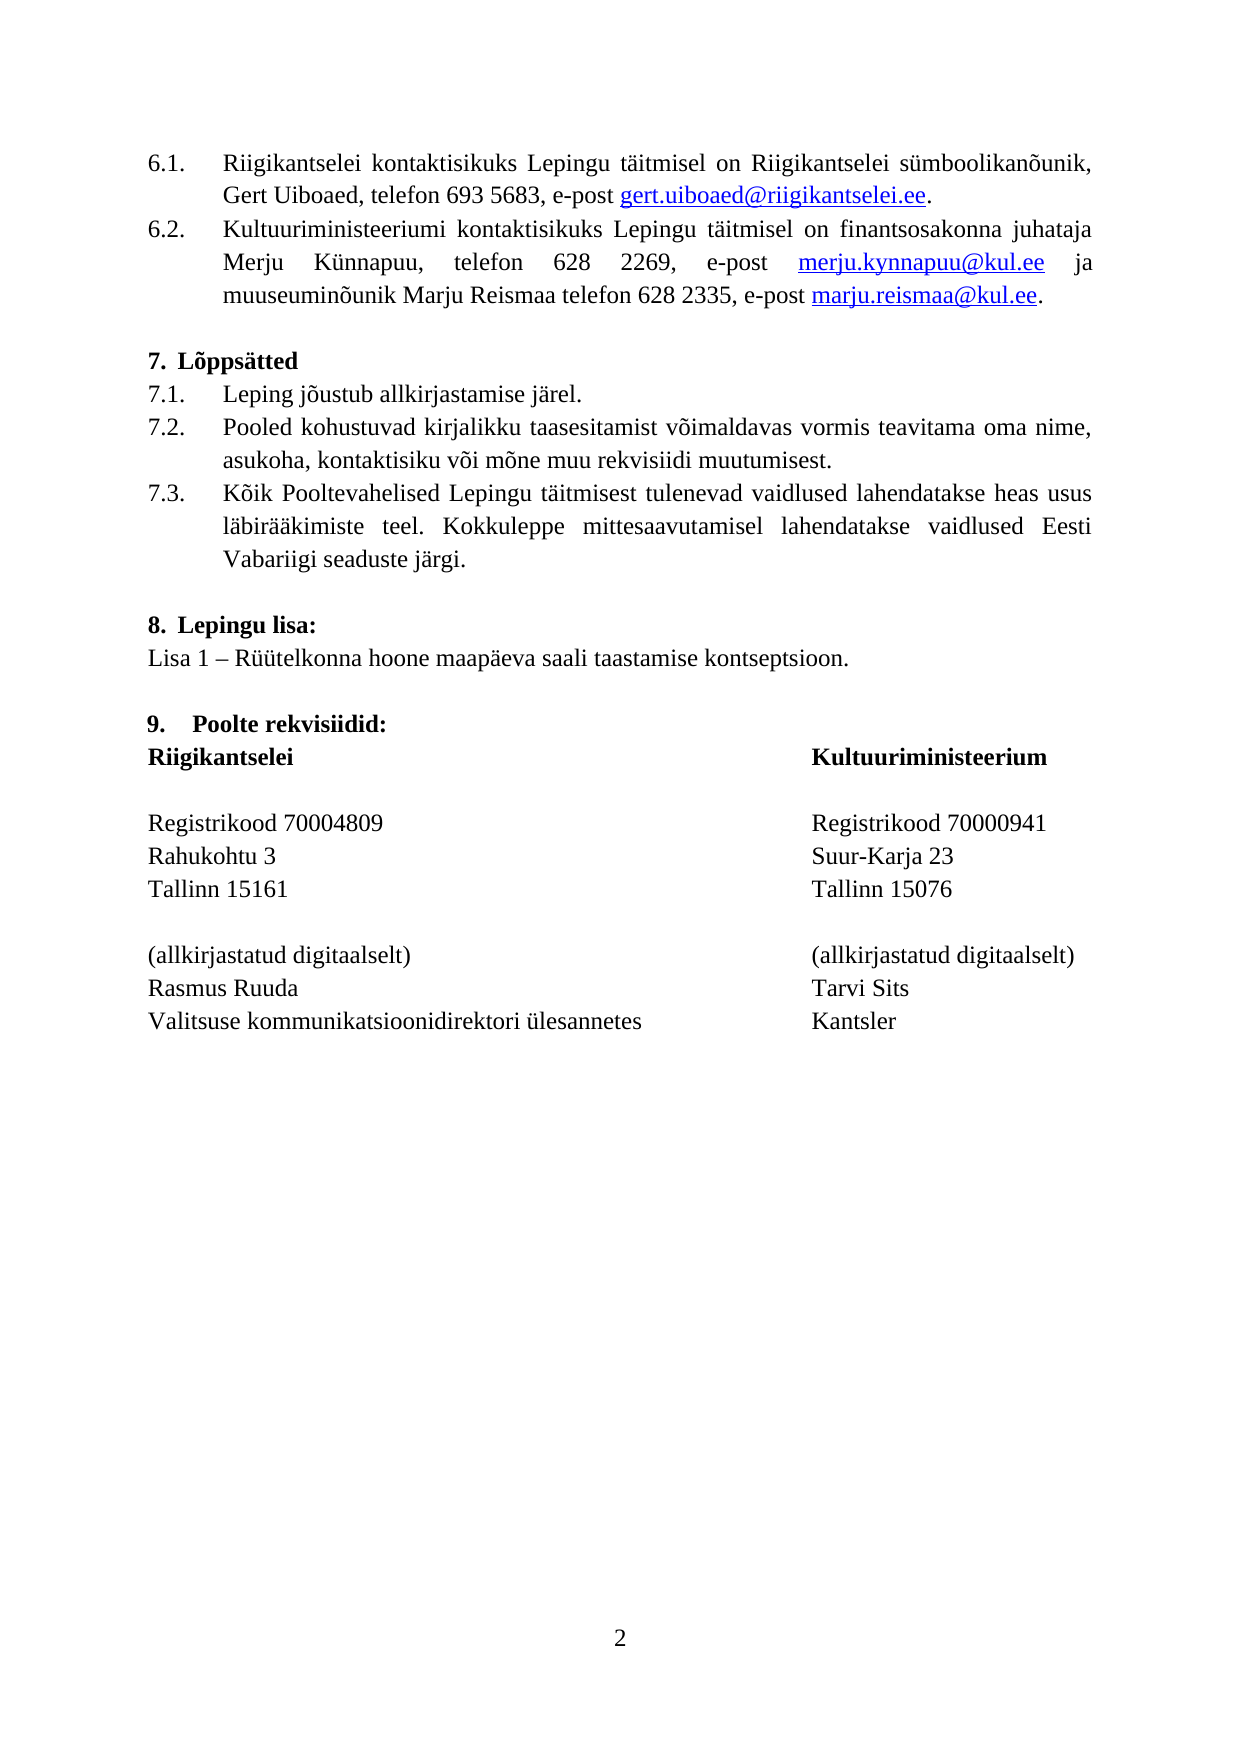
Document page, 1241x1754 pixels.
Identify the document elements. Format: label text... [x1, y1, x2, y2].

list Riigikantselei kontaktisikuks Lepingu täitmisel on Riigikantselei sümboolikanõunik, Gert Uiboaed, telefon 693 5683, e-post gert.uiboaed@riigikantselei.ee. [148, 148, 1093, 209]
text Valitsuse kommunikatsioonidirektori ülesannetes Kantsler [148, 1006, 1093, 1035]
list Leping jõustub allkirjastamise järel. [148, 379, 1093, 407]
list Kõik Pooltevahelised Lepingu täitmisest tulenevad vaidlused lahendatakse heas usus läbirääkimiste teel. Kokkuleppe mittesaavutamisel lahendatakse vaidlused Eesti Vabariigi seaduste järgi. [148, 478, 1093, 573]
text Rahukohtu 3 Suur-Karja 23 [148, 841, 1093, 870]
text (allkirjastatud digitaalselt) (allkirjastatud digitaalselt) [148, 940, 1093, 969]
text Registrikood 70004809 Registrikood 70000941 [148, 808, 1093, 837]
text Riigikantselei Kultuuriministeerium [148, 742, 1093, 771]
list Lõppsätted [148, 346, 1093, 374]
list Kultuuriministeeriumi kontaktisikuks Lepingu täitmisel on finantsosakonna juhataja Merju Künnapuu, telefon 628 2269, e-post merju.kynnapuu@kul.ee ja muuseuminõunik Marju Reismaa telefon 628 2335, e-post marju.reismaa@kul.ee. [148, 214, 1093, 308]
text Lisa 1 – Rüütelkonna hoone maapäeva saali taastamise kontseptsioon. [148, 643, 1093, 672]
list Pooled kohustuvad kirjalikku taasesitamist võimaldavas vormis teavitama oma nime, asukoha, kontaktisiku või mõne muu rekvisiidi muutumisest. [148, 412, 1093, 473]
text Tallinn 15161 Tallinn 15076 [148, 874, 1093, 903]
text Rasmus Ruuda Tarvi Sits [148, 973, 1093, 1002]
list Poolte rekvisiidid: [147, 709, 1093, 738]
list Lepingu lisa: [148, 610, 1093, 639]
